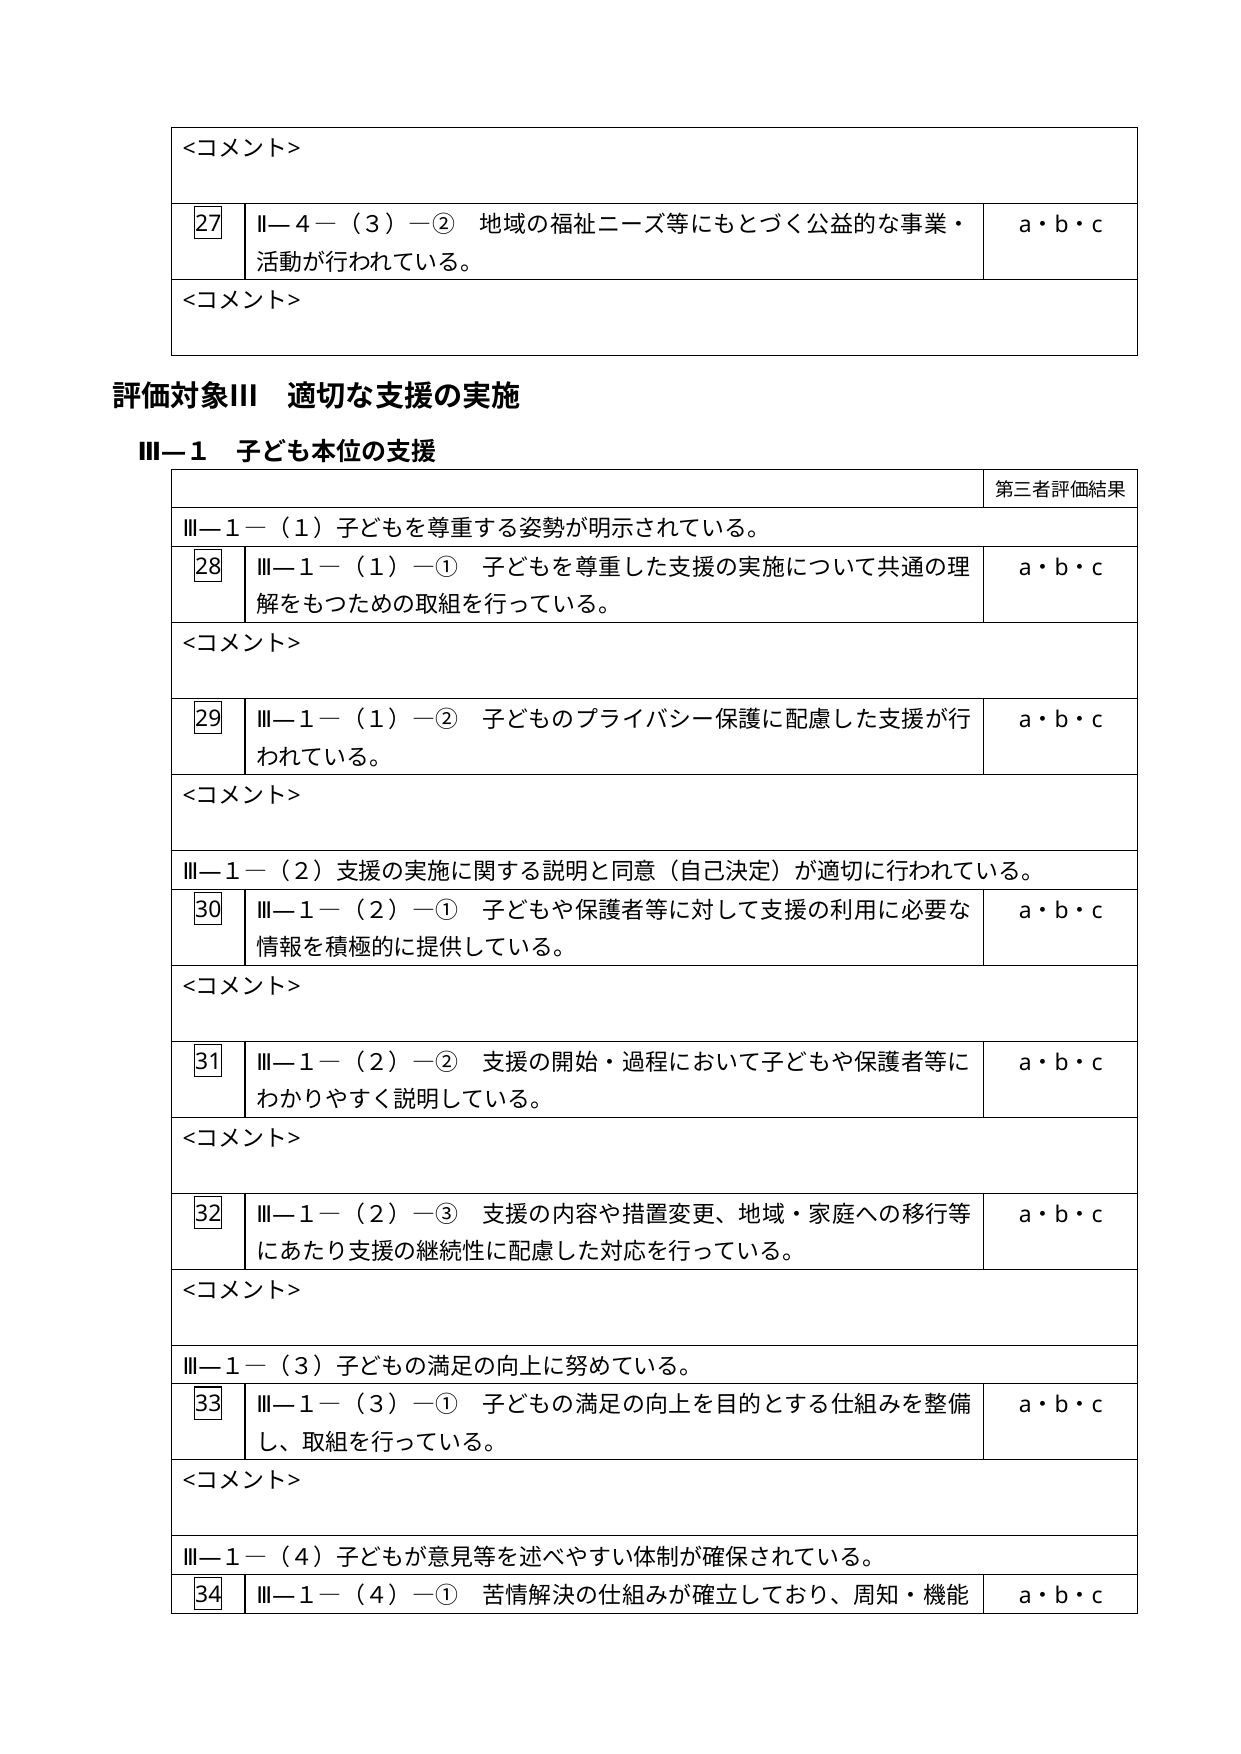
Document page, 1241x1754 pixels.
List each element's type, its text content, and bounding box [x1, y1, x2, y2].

table_cell <コメント> [172, 280, 1137, 355]
table_cell a・b・c [984, 1194, 1137, 1269]
table_cell <コメント> [172, 1118, 1137, 1193]
table_cell 33 [172, 1384, 244, 1459]
table_cell <コメント> [172, 966, 1137, 1041]
table_cell <コメント> [172, 623, 1137, 698]
table_cell <コメント> [172, 128, 1137, 203]
table_cell a・b・c [984, 699, 1137, 774]
table_cell Ⅲ―１―（２）―② 支援の開始・過程において子どもや保護者等にわかりやすく説明している。 [246, 1042, 983, 1117]
table_cell 32 [172, 1194, 244, 1269]
text Ⅲ―１ 子ども本位の支援 [112, 431, 1128, 469]
table_cell 29 [172, 699, 244, 774]
table_cell Ⅲ―１―（３）―① 子どもの満足の向上を目的とする仕組みを整備し、取組を行っている。 [246, 1384, 983, 1459]
table_cell Ⅲ―１―（２）―① 子どもや保護者等に対して支援の利用に必要な情報を積極的に提供している。 [246, 890, 983, 964]
table_cell Ⅲ―１―（２）支援の実施に関する説明と同意（自己決定）が適切に行われている。 [172, 851, 1137, 888]
table_cell a・b・c [984, 1575, 1137, 1612]
table_cell Ⅲ―１―（３）子どもの満足の向上に努めている。 [172, 1346, 1137, 1383]
table_cell a・b・c [984, 890, 1137, 964]
table_cell a・b・c [984, 1384, 1137, 1459]
table_cell Ⅱ―４―（３）―② 地域の福祉ニーズ等にもとづく公益的な事業・活動が行われている。 [246, 204, 983, 279]
table_cell a・b・c [984, 204, 1137, 279]
table_cell Ⅲ―１―（２）―③ 支援の内容や措置変更、地域・家庭への移行等にあたり支援の継続性に配慮した対応を行っている。 [246, 1194, 983, 1269]
table_cell <コメント> [172, 1270, 1137, 1345]
text 評価対象Ⅲ 適切な支援の実施 [112, 356, 1128, 431]
table_cell Ⅲ―１―（１）―① 子どもを尊重した支援の実施について共通の理解をもつための取組を行っている。 [246, 547, 983, 622]
table_header 第三者評価結果 [984, 470, 1137, 507]
table_cell <コメント> [172, 1460, 1137, 1535]
table_cell 30 [172, 890, 244, 964]
table_cell a・b・c [984, 1042, 1137, 1117]
table_cell a・b・c [984, 547, 1137, 622]
table_header [172, 470, 983, 507]
table_cell 31 [172, 1042, 244, 1117]
table_cell <コメント> [172, 775, 1137, 850]
table_cell Ⅲ―１―（１）子どもを尊重する姿勢が明示されている。 [172, 508, 1137, 546]
table_cell 27 [172, 204, 244, 279]
table_cell Ⅲ―１―（１）―② 子どものプライバシー保護に配慮した支援が行われている。 [246, 699, 983, 774]
table_cell 28 [172, 547, 244, 622]
table_cell Ⅲ―１―（４）子どもが意見等を述べやすい体制が確保されている。 [172, 1536, 1137, 1574]
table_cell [246, 1575, 983, 1612]
table_cell 34 [172, 1575, 244, 1612]
